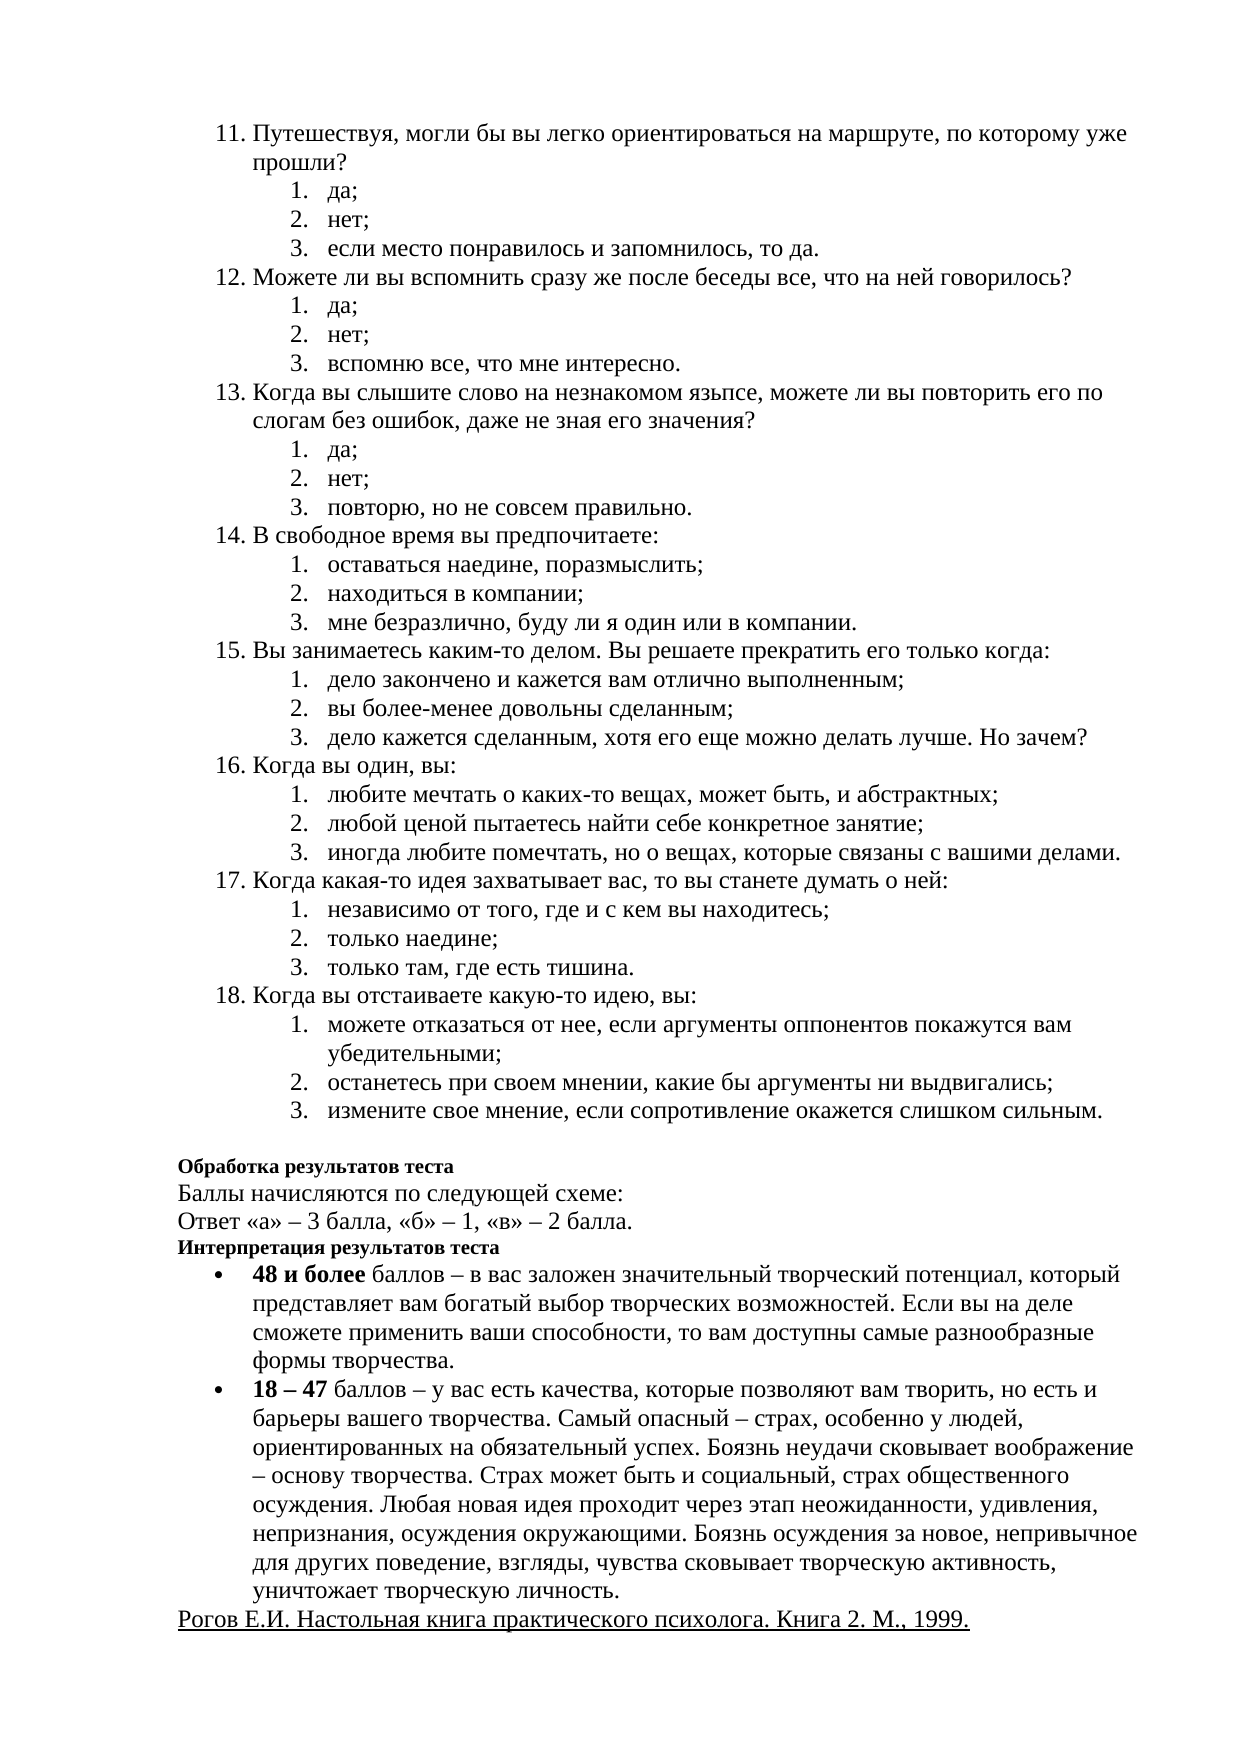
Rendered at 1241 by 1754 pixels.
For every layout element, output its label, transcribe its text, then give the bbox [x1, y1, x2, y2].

list дело кажется сделанным, хотя его еще можно делать лучше. Но зачем? [290, 722, 1152, 751]
list останетесь при своем мнении, какие бы аргументы ни выдвигались; [290, 1067, 1152, 1096]
list нет; [290, 319, 1152, 348]
subtitle Обработка результатов теста [177, 1153, 1152, 1178]
list вы более-менее довольны сделанным; [290, 693, 1152, 722]
list если место понравилось и запомнилось, то да. [290, 233, 1152, 262]
list оставаться наедине, поразмыслить; [290, 549, 1152, 578]
list измените свое мнение, если сопротивление окажется слишком сильным. [290, 1096, 1152, 1124]
list 18 – 47 баллов – у вас есть качества, которые позволяют вам творить, но есть и барьеры вашего творчества. Самый опасный – страх, особенно у людей, ориентированных на обязательный успех. Боязнь неудачи сковывает воображение – основу творчества. Страх может быть и социальный, страх общественного осуждения. Любая новая идея проходит через этап неожиданности, удивления, непризнания, осуждения окружающими. Боязнь осуждения за новое, непривычное для других поведение, взгляды, чувства сковывает творческую активность, уничтожает творческую личность. [215, 1374, 1152, 1604]
list иногда любите помечтать, но о вещах, которые связаны с вашими делами. [290, 837, 1152, 866]
list Когда вы слышите слово на незнакомом язьпсе, можете ли вы повторить его по слогам без ошибок, даже не зная его значения? [215, 377, 1152, 434]
list да; [290, 176, 1152, 204]
list независимо от того, где и с кем вы находитесь; [290, 894, 1152, 923]
list дело закончено и кажется вам отлично выполненным; [290, 664, 1152, 693]
list находиться в компании; [290, 578, 1152, 607]
list любой ценой пытаетесь найти себе конкретное занятие; [290, 808, 1152, 837]
list только наедине; [290, 923, 1152, 952]
list да; [290, 434, 1152, 463]
list мне безразлично, буду ли я один или в компании. [290, 607, 1152, 636]
list 48 и более баллов – в вас заложен значительный творческий потенциал, который представляет вам богатый выбор творческих возможностей. Если вы на деле сможете применить ваши способности, то вам доступны самые разнообразные формы творчества. [215, 1259, 1152, 1374]
list Путешествуя, могли бы вы легко ориентироваться на маршруте, по которому уже прошли? [215, 118, 1152, 176]
list Когда вы отстаиваете какую-то идею, вы: [215, 981, 1152, 1009]
list В свободное время вы предпочитаете: [215, 521, 1152, 549]
list Вы занимаетесь каким-то делом. Вы решаете прекратить его только когда: [215, 636, 1152, 664]
list Когда вы один, вы: [215, 751, 1152, 779]
list нет; [290, 204, 1152, 233]
list нет; [290, 463, 1152, 492]
text Рогов Е.И. Настольная книга практического психолога. Книга 2. М., 1999. [177, 1604, 1152, 1633]
text Баллы начисляются по следующей схеме: [177, 1178, 1152, 1206]
list можете отказаться от нее, если аргументы оппонентов покажутся вам убедительными; [290, 1009, 1152, 1067]
list Когда какая-то идея захватывает вас, то вы станете думать о ней: [215, 866, 1152, 894]
subtitle Интерпретация результатов теста [177, 1235, 1152, 1259]
list Можете ли вы вспомнить сразу же после беседы все, что на ней говорилось? [215, 262, 1152, 291]
list только там, где есть тишина. [290, 952, 1152, 981]
text Ответ «а» – 3 балла, «б» – 1, «в» – 2 балла. [177, 1206, 1152, 1235]
list повторю, но не совсем правильно. [290, 492, 1152, 521]
list вспомню все, что мне интересно. [290, 348, 1152, 377]
list любите мечтать о каких-то вещах, может быть, и абстрактных; [290, 779, 1152, 808]
list да; [290, 291, 1152, 319]
